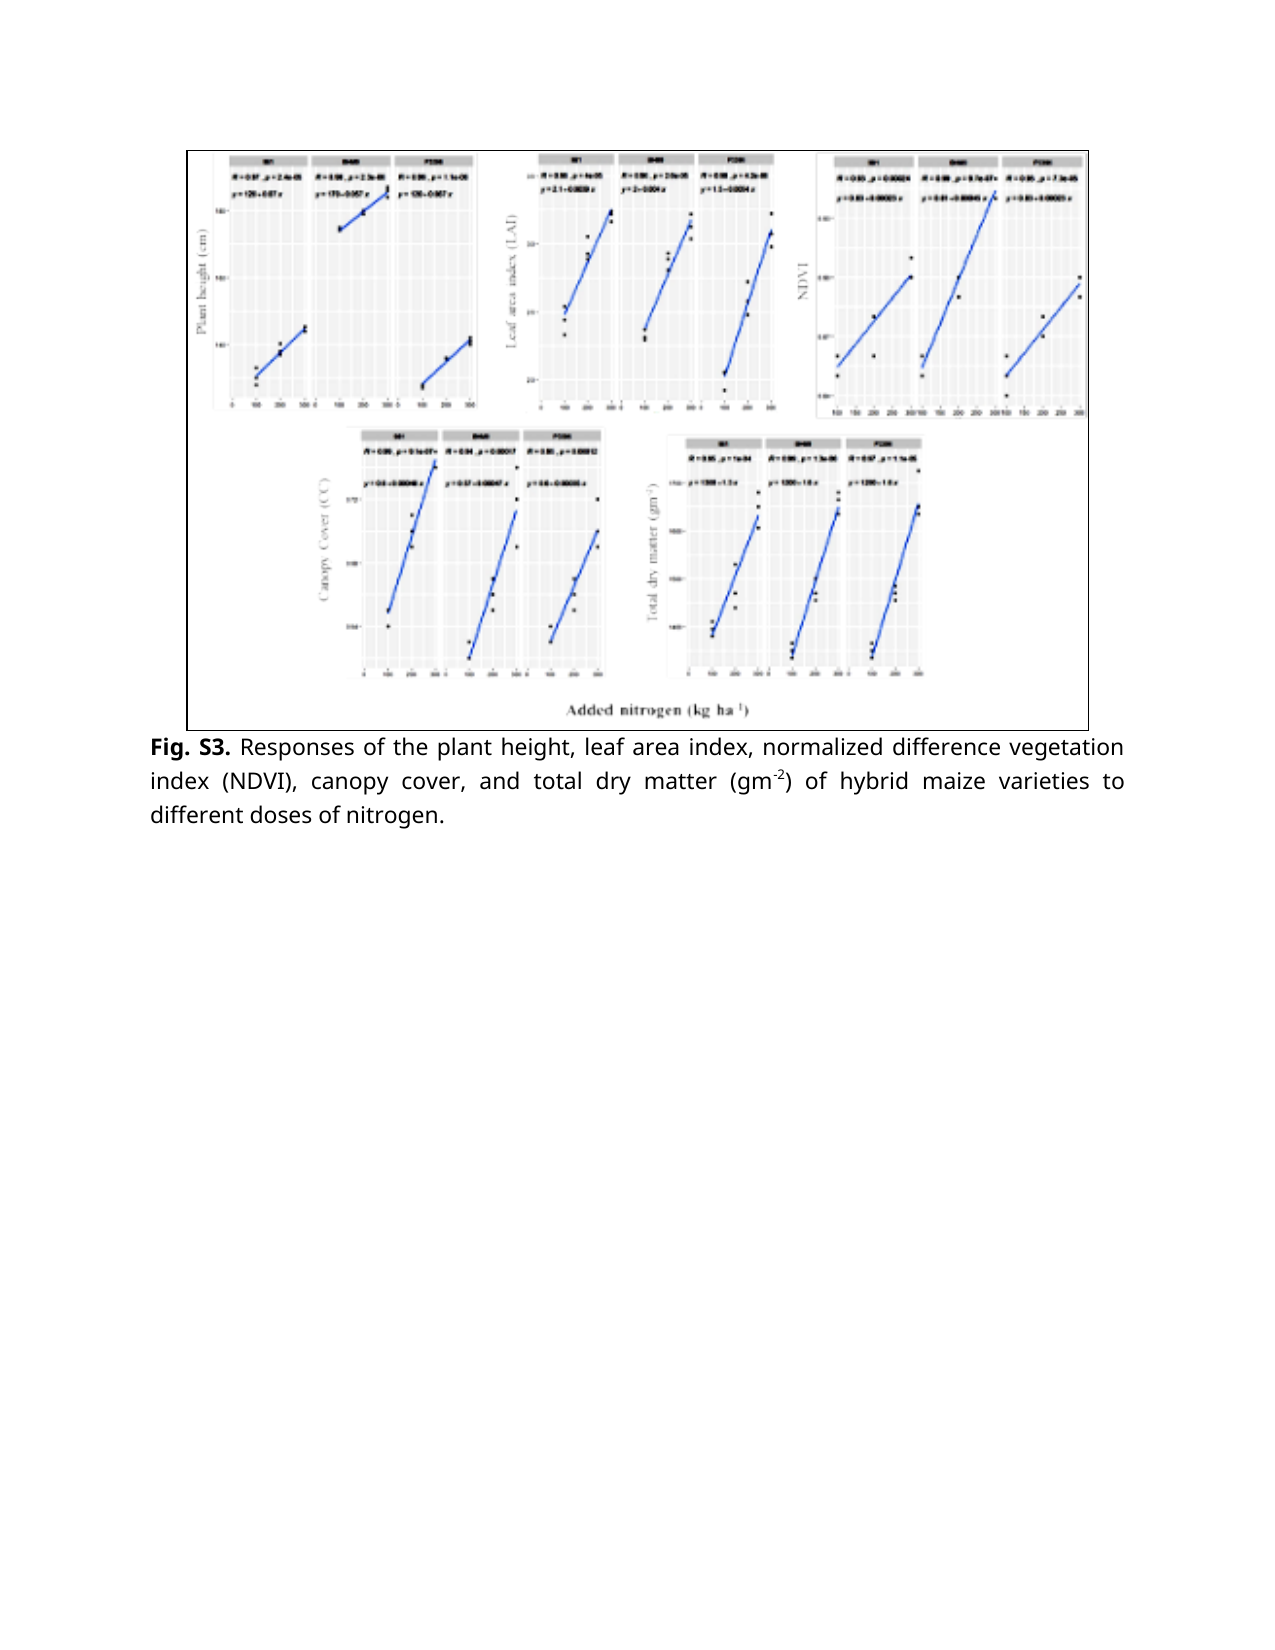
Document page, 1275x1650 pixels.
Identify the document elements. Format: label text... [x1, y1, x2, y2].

text Fig. S3. Responses of the plant height, leaf area index, normalized difference vegetation index (NDVI), canopy cover, and total dry matter (gm-2) of hybrid maize varieties to different doses of nitrogen. [150, 731, 1125, 830]
